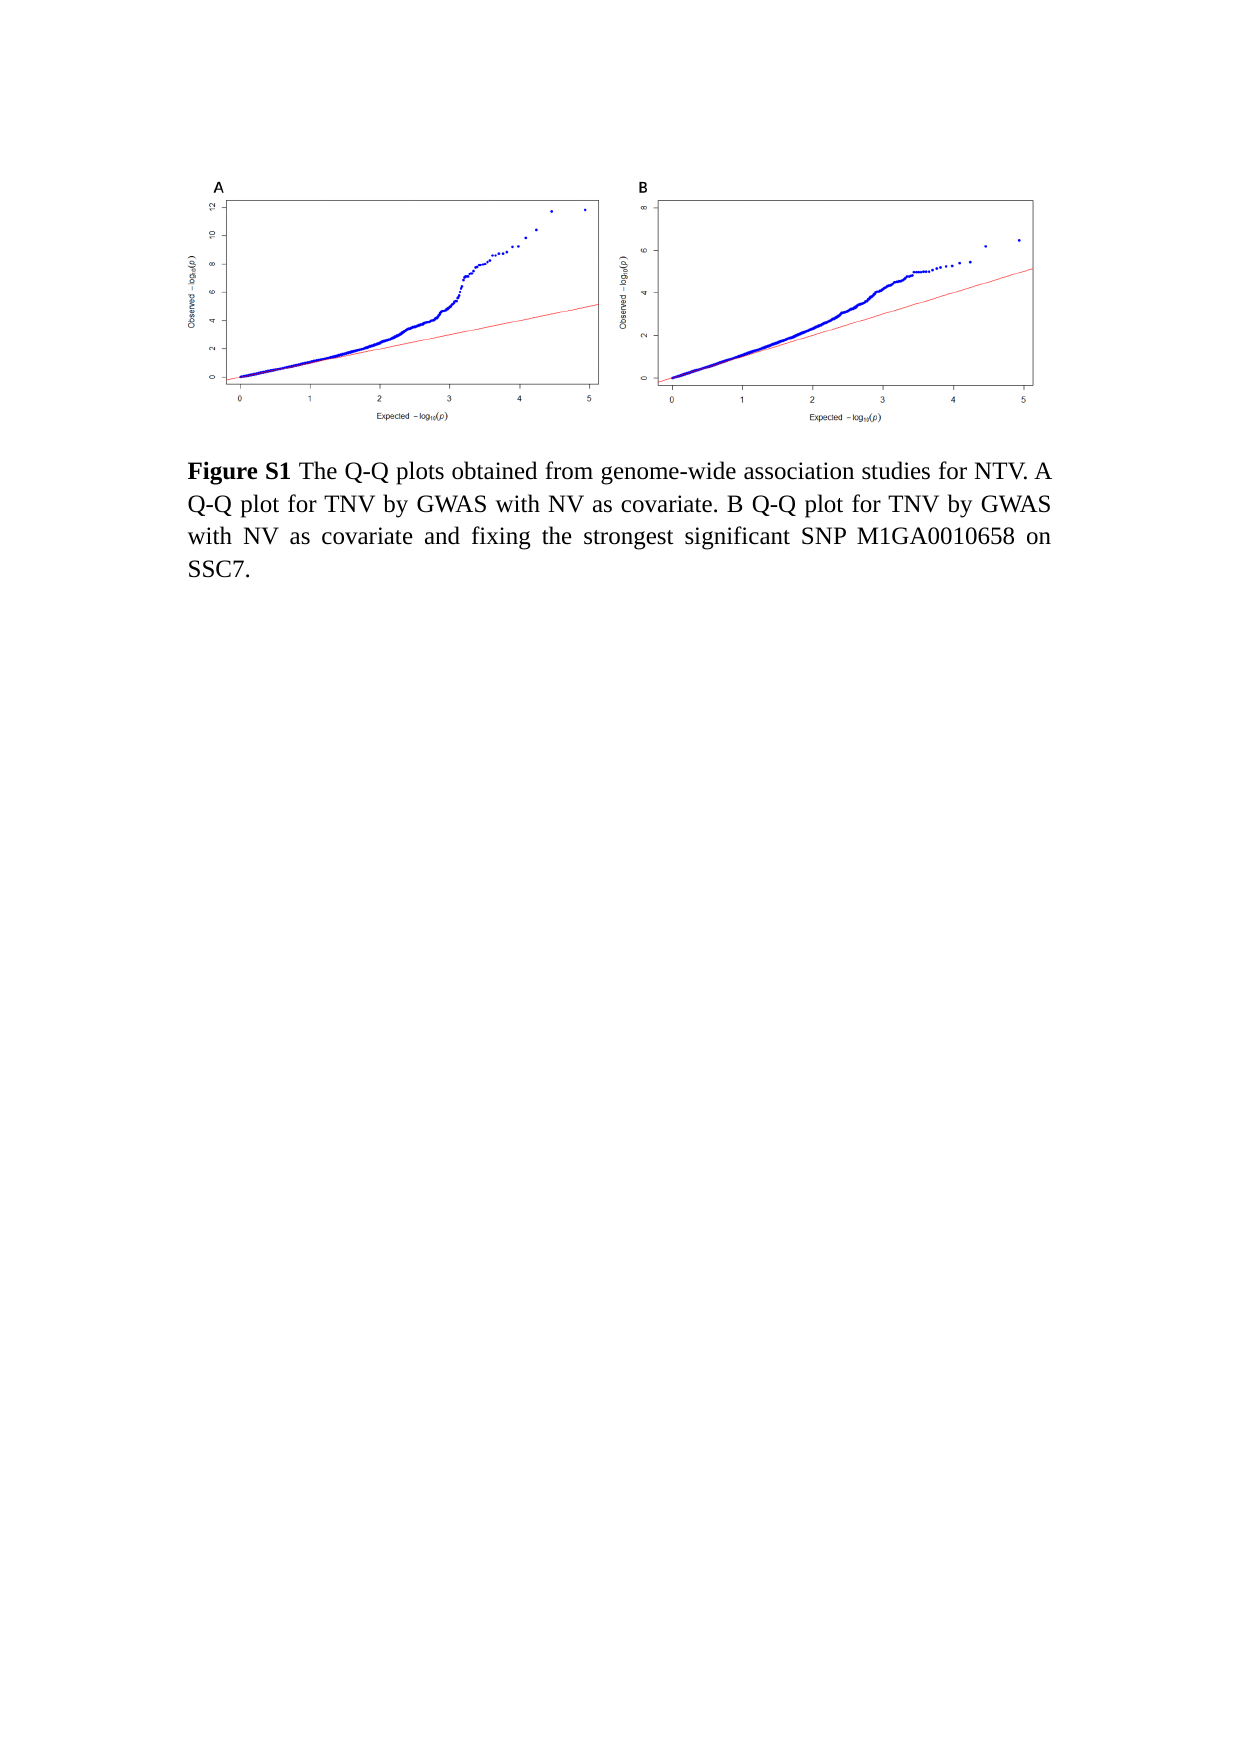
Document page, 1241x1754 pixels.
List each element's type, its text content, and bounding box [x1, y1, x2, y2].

picture [187, 162, 1053, 434]
text Figure S1 The Q-Q plots obtained from genome-wide association studies for NTV. A Q-Q plot for TNV by GWAS with NV as covariate. B Q-Q plot for TNV by GWAS with NV as covariate and fixing the strongest significant SNP M1GA0010658 on SSC7. [187, 454, 1053, 584]
